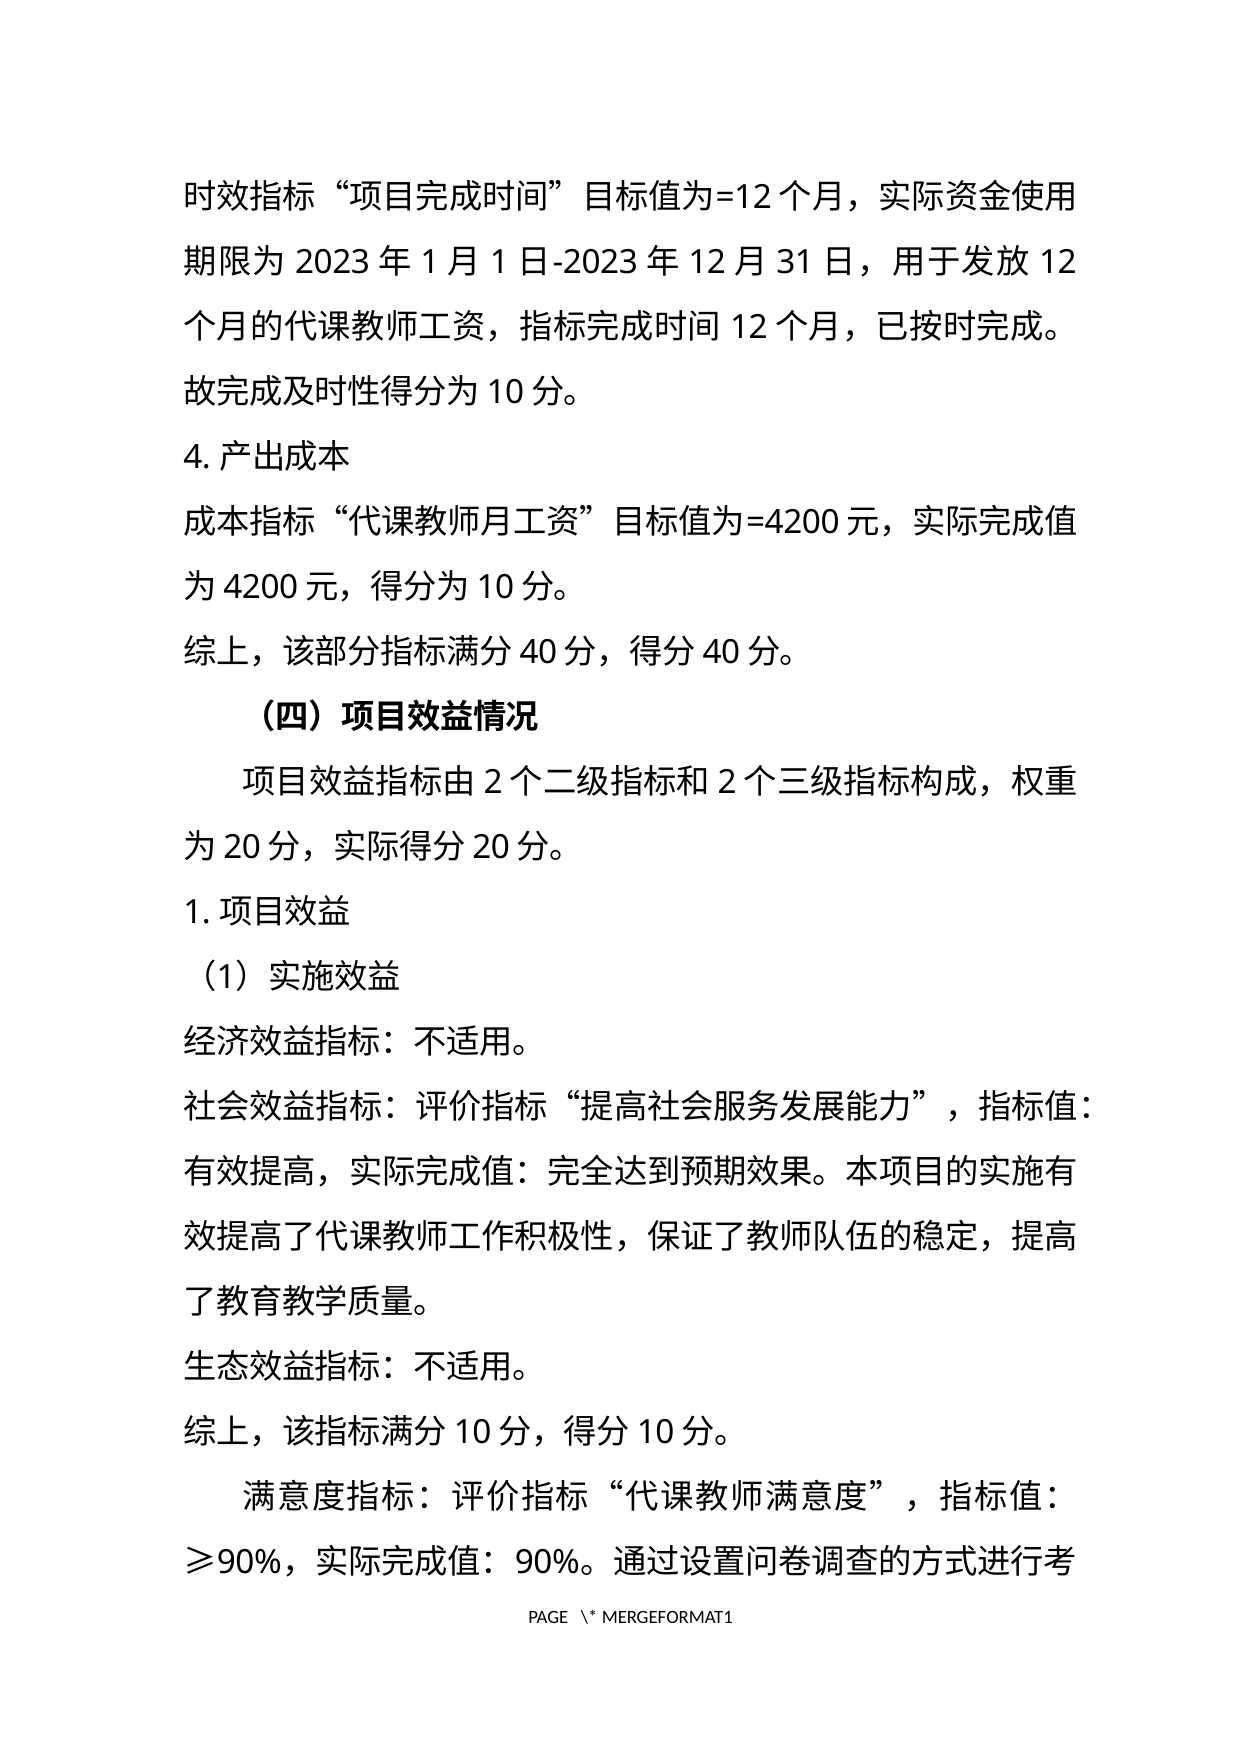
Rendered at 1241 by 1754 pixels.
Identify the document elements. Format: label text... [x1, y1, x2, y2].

text （四）项目效益情况 [183, 682, 1078, 747]
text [183, 1462, 1078, 1592]
text 项目效益指标由2个二级指标和2个三级指标构成，权重为20分，实际得分20分。 1. 项目效益 （1）实施效益 经济效益指标：不适用。 社会效益指标：评价指标“提高社会服务发展能力”，指标值：有效提高，实际完成值：完全达到预期效果。本项目的实施有效提高了代课教师工作积极性，保证了教师队伍的稳定，提高了教育教学质量。 生态效益指标：不适用。 综上，该指标满分10分，得分10分。 [183, 747, 1078, 1462]
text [183, 162, 1078, 682]
